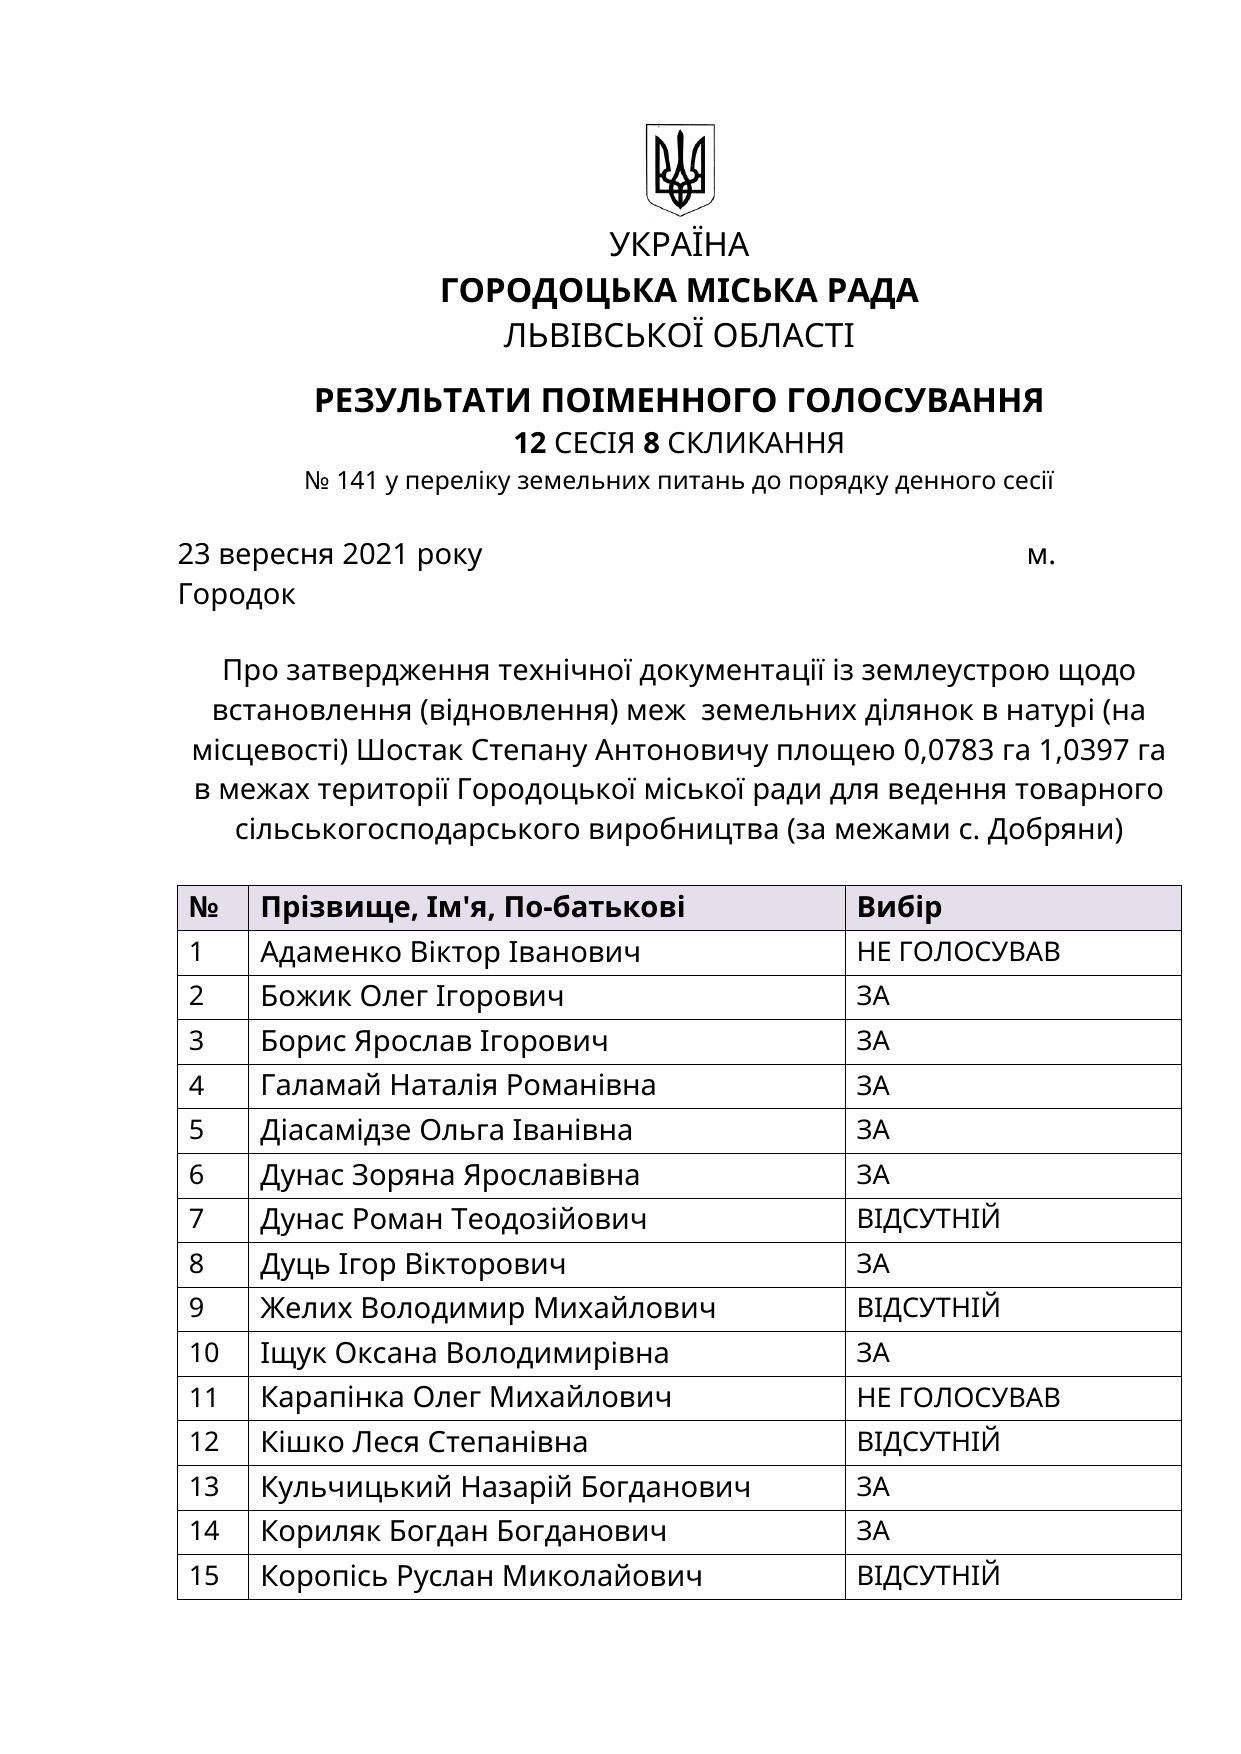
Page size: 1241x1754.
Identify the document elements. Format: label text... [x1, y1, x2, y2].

table_cell ЗА [846, 1020, 1181, 1064]
table_header Вибір [846, 886, 1181, 930]
table_cell 5 [178, 1109, 248, 1153]
text 23 вересня 2021 року м. Городок [177, 533, 1181, 613]
table_cell НЕ ГОЛОСУВАВ [846, 931, 1181, 974]
table_cell Кульчицький Назарій Богданович [249, 1466, 845, 1509]
table_cell Кориляк Богдан Богданович [249, 1511, 845, 1554]
table_cell 14 [178, 1511, 248, 1554]
table_cell 13 [178, 1466, 248, 1509]
table_cell 15 [178, 1555, 248, 1599]
table_cell НЕ ГОЛОСУВАВ [846, 1377, 1181, 1420]
table_cell 3 [178, 1020, 248, 1064]
text Про затвердження технічної документації із землеустрою щодо встановлення (відновлення) меж земельних ділянок в натурі (на місцевості) Шостак Степану Антоновичу площею 0,0783 га 1,0397 га в межах території Городоцької міської ради для ведення товарного сільськогосподарського виробництва (за межами с. Добряни) [177, 649, 1181, 848]
table_cell 11 [178, 1377, 248, 1420]
table_cell ЗА [846, 1154, 1181, 1197]
table_cell 8 [178, 1243, 248, 1287]
table_cell ВІДСУТНІЙ [846, 1288, 1181, 1331]
table_cell Божик Олег Ігорович [249, 976, 845, 1019]
table_cell Дунас Зоряна Ярославівна [249, 1154, 845, 1197]
table_cell ЗА [846, 1109, 1181, 1153]
picture [633, 118, 726, 221]
text УКРАЇНА [177, 221, 1181, 266]
table_cell 1 [178, 931, 248, 974]
table_header Прізвище, Ім'я, По-батькові [249, 886, 845, 930]
table_cell ЗА [846, 976, 1181, 1019]
table_cell Коропісь Руслан Миколайович [249, 1555, 845, 1599]
table_header № [178, 886, 248, 930]
table_cell 12 [178, 1421, 248, 1465]
table_cell ВІДСУТНІЙ [846, 1199, 1181, 1242]
text ЛЬВІВСЬКОЇ ОБЛАСТІ [177, 312, 1181, 357]
table_cell Іщук Оксана Володимирівна [249, 1332, 845, 1376]
table_cell Борис Ярослав Ігорович [249, 1020, 845, 1064]
table_cell ЗА [846, 1332, 1181, 1376]
table_cell 4 [178, 1065, 248, 1108]
table_cell Дунас Роман Теодозійович [249, 1199, 845, 1242]
table_cell Карапінка Олег Михайлович [249, 1377, 845, 1420]
table_cell ВІДСУТНІЙ [846, 1421, 1181, 1465]
table_cell 9 [178, 1288, 248, 1331]
table_cell Дуць Ігор Вікторович [249, 1243, 845, 1287]
table_cell ВІДСУТНІЙ [846, 1555, 1181, 1599]
text РЕЗУЛЬТАТИ ПОІМЕННОГО ГОЛОСУВАННЯ [177, 377, 1181, 423]
table_cell ЗА [846, 1065, 1181, 1108]
table_cell 7 [178, 1199, 248, 1242]
table_cell 2 [178, 976, 248, 1019]
table_cell ЗА [846, 1466, 1181, 1509]
table_cell Діасамідзе Ольга Іванівна [249, 1109, 845, 1153]
table_cell ЗА [846, 1511, 1181, 1554]
table_cell Кішко Леся Степанівна [249, 1421, 845, 1465]
table_cell 10 [178, 1332, 248, 1376]
text 12 СЕСІЯ 8 СКЛИКАННЯ [177, 423, 1181, 462]
table_cell ЗА [846, 1243, 1181, 1287]
table_cell Галамай Наталія Романівна [249, 1065, 845, 1108]
text ГОРОДОЦЬКА МІСЬКА РАДА [177, 266, 1181, 312]
table_cell 6 [178, 1154, 248, 1197]
table_cell Желих Володимир Михайлович [249, 1288, 845, 1331]
text № 141 у переліку земельних питань до порядку денного сесії [177, 462, 1181, 496]
table_cell Адаменко Віктор Іванович [249, 931, 845, 974]
